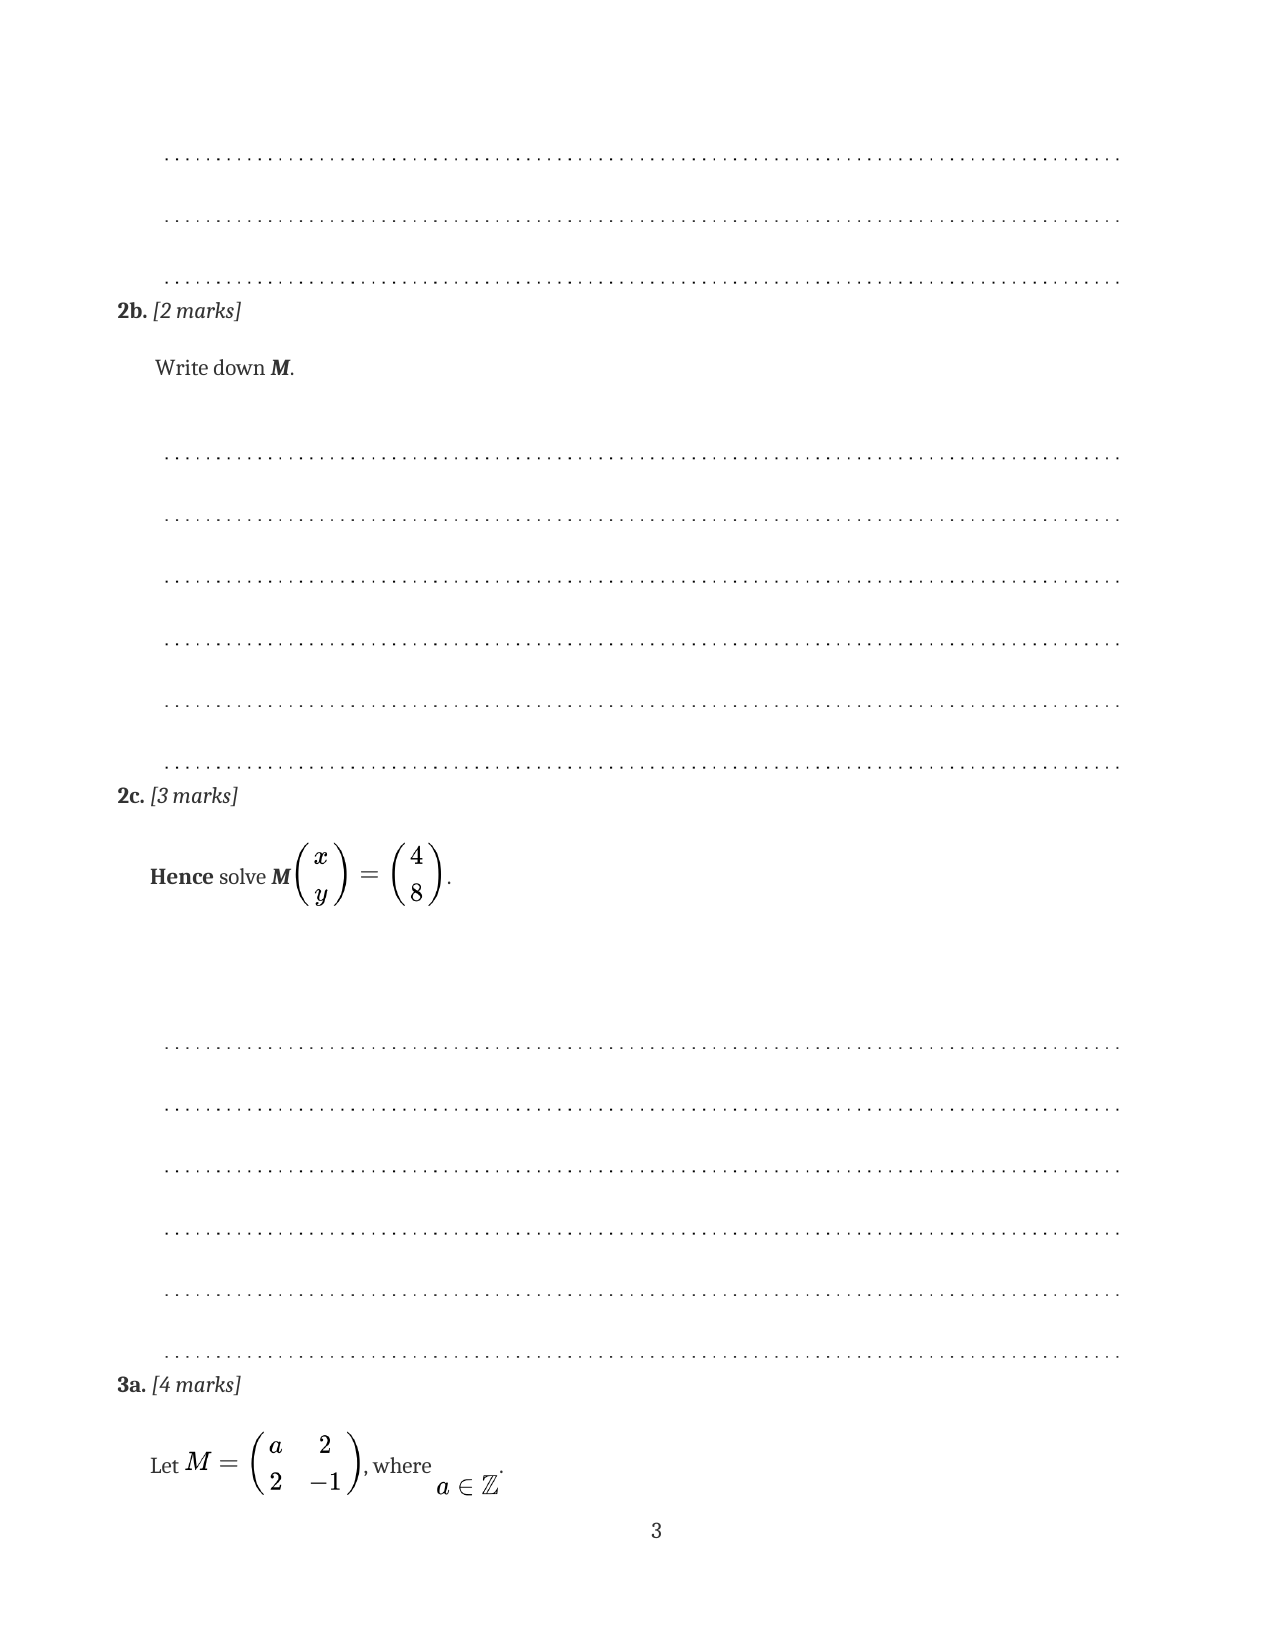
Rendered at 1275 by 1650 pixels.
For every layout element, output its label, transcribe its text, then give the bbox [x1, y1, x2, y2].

text 2c. [3 marks] [112, 782, 1162, 809]
picture [184, 1428, 364, 1498]
picture [436, 1472, 499, 1498]
text Let , where . [150, 1429, 1162, 1503]
picture [150, 411, 1142, 783]
text Write down M. [150, 355, 1162, 381]
text 2b. [2 marks] [112, 298, 1162, 324]
picture [290, 839, 447, 909]
picture [150, 1001, 1142, 1372]
picture [150, 112, 1142, 298]
text Hence solve M. [150, 839, 1162, 914]
text 3a. [4 marks] [112, 1372, 1162, 1398]
